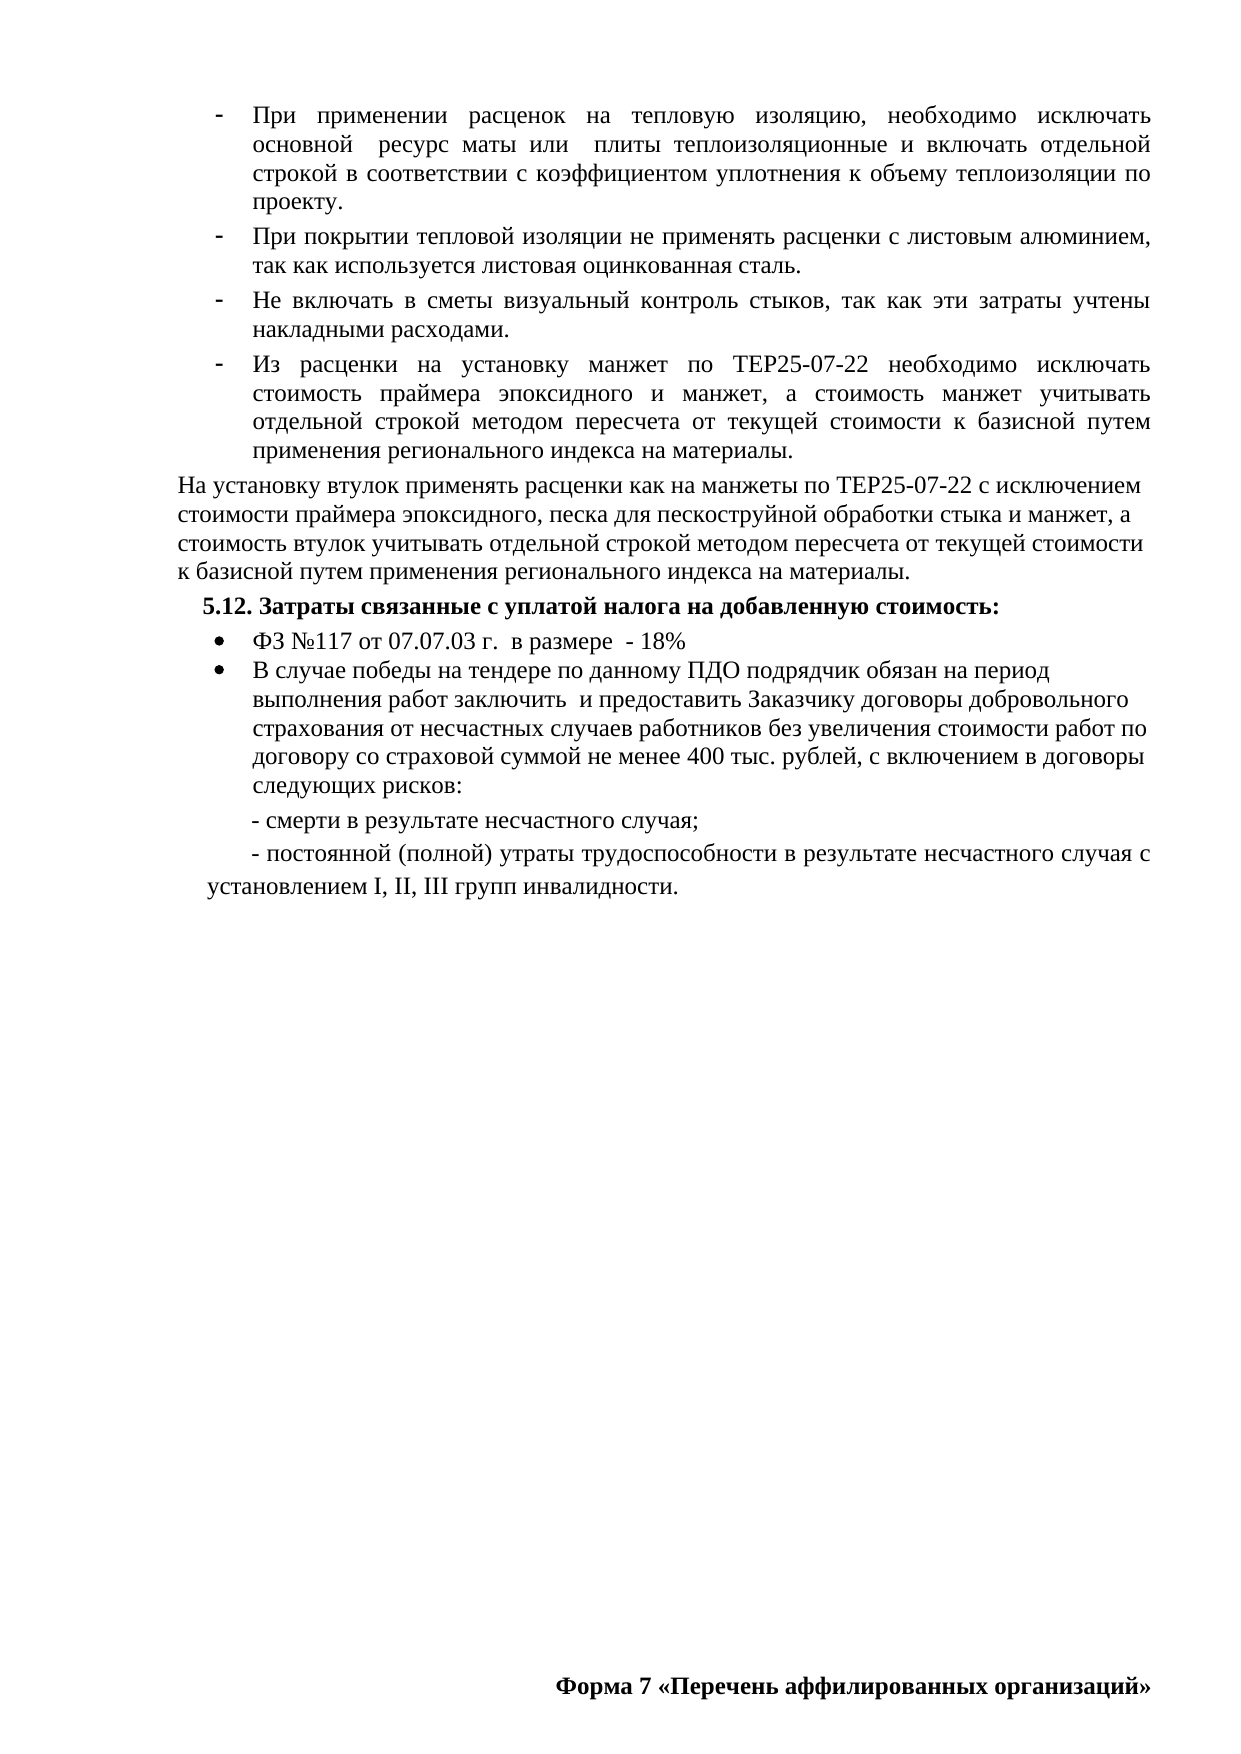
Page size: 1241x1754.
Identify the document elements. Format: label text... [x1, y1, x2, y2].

text - смерти в результате несчастного случая; [177, 805, 1152, 834]
text - постоянной (полной) утраты трудоспособности в результате несчастного случая с установлением I, II, III групп инвалидности. [207, 838, 1152, 900]
list ФЗ №117 от 07.07.03 г. в размере - 18% [215, 626, 1152, 655]
list Из расценки на установку манжет по ТЕР25-07-22 необходимо исключать стоимость праймера эпоксидного и манжет, а стоимость манжет учитывать отдельной строкой методом пересчета от текущей стоимости к базисной путем применения регионального индекса на материалы. [215, 349, 1152, 464]
text 5.12. Затраты связанные с уплатой налога на добавленную стоимость: [177, 591, 1152, 620]
list При покрытии тепловой изоляции не применять расценки с листовым алюминием, так как используется листовая оцинкованная сталь. [215, 221, 1152, 279]
list Не включать в сметы визуальный контроль стыков, так как эти затраты учтены накладными расходами. [215, 285, 1152, 343]
list В случае победы на тендере по данному ПДО подрядчик обязан на период выполнения работ заключить и предоставить Заказчику договоры добровольного страхования от несчастных случаев работников без увеличения стоимости работ по договору со страховой суммой не менее 400 тыс. рублей, с включением в договоры следующих рисков: [215, 655, 1152, 799]
text На установку втулок применять расценки как на манжеты по ТЕР25-07-22 с исключением стоимости праймера эпоксидного, песка для пескоструйной обработки стыка и манжет, а стоимость втулок учитывать отдельной строкой методом пересчета от текущей стоимости к базисной путем применения регионального индекса на материалы. [177, 470, 1152, 585]
text Форма 7 «Перечень аффилированных организаций» [177, 1671, 1152, 1700]
list При применении расценок на тепловую изоляцию, необходимо исключать основной ресурс маты или плиты теплоизоляционные и включать отдельной строкой в соответствии с коэффициентом уплотнения к объему теплоизоляции по проекту. [215, 100, 1152, 215]
